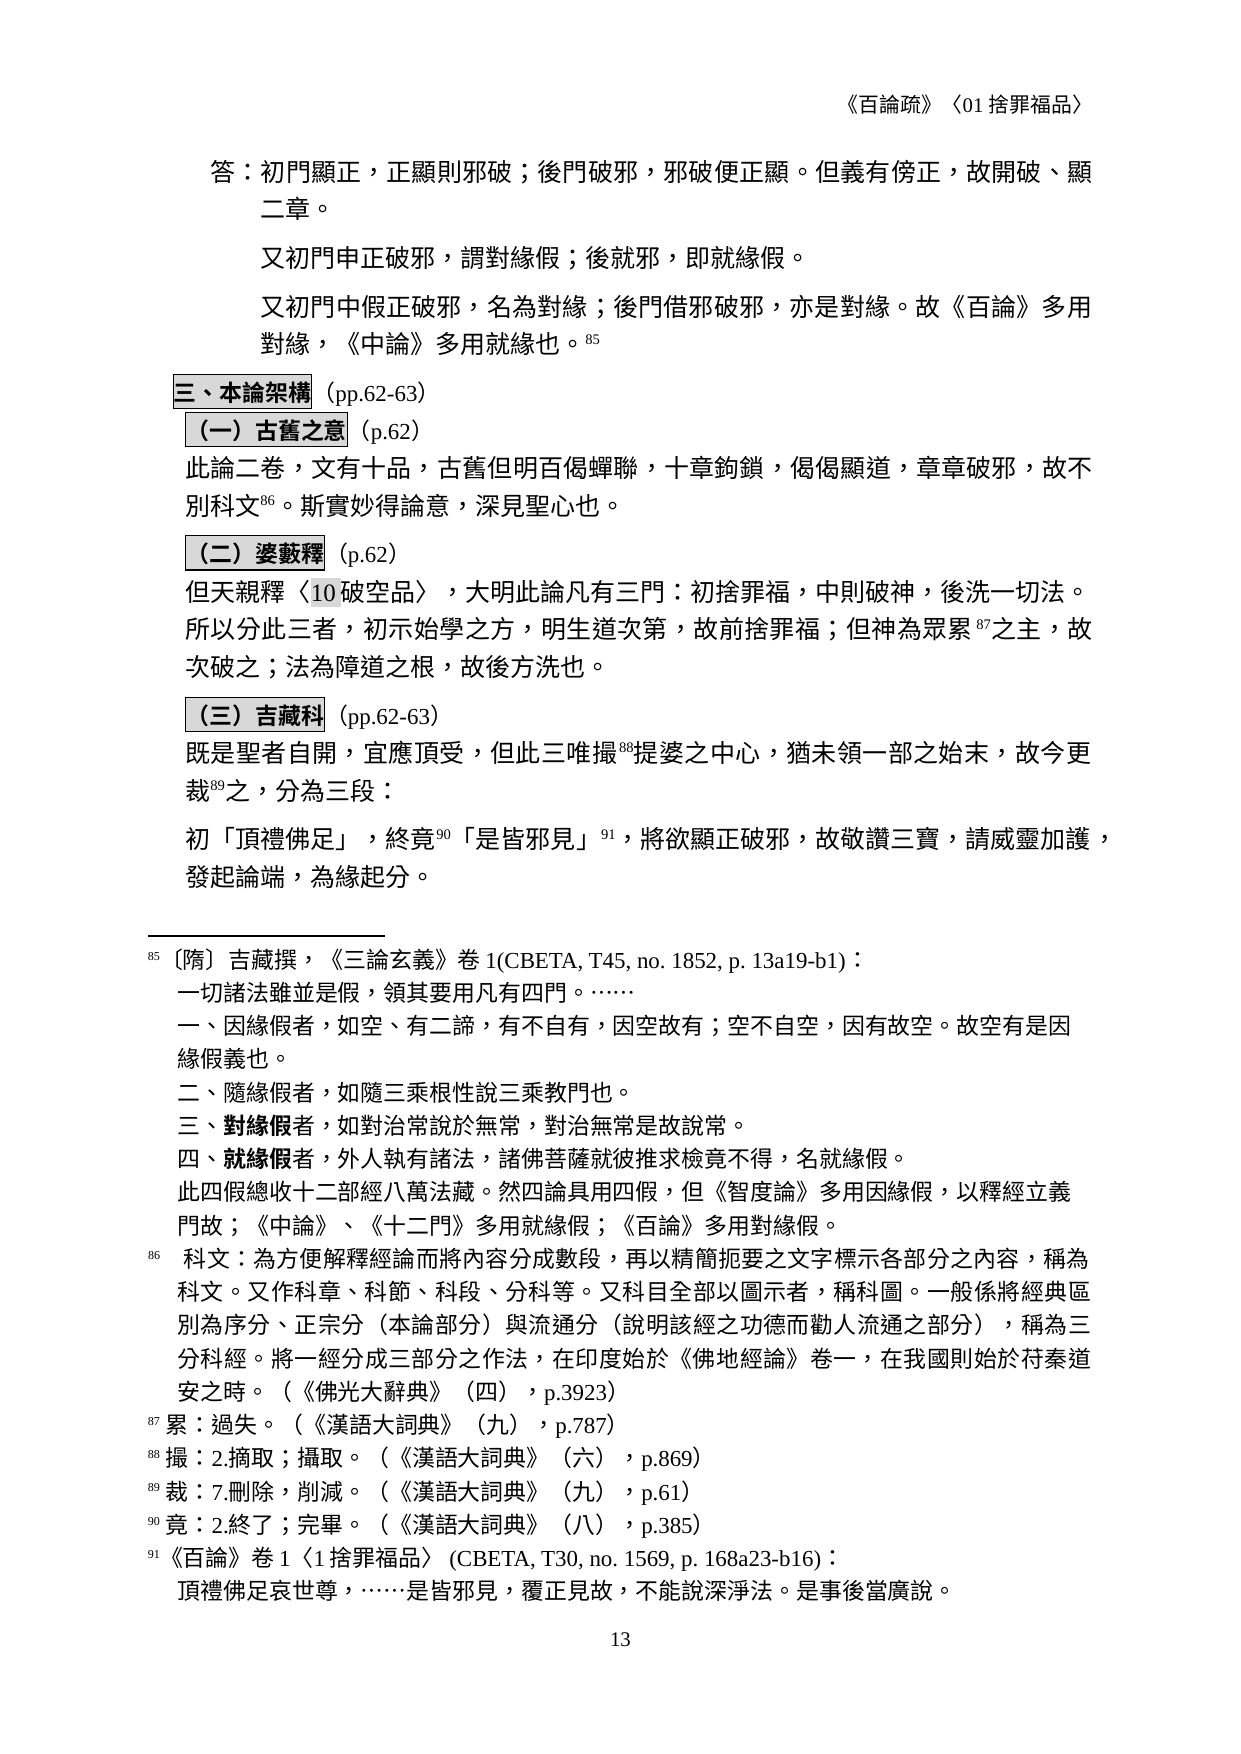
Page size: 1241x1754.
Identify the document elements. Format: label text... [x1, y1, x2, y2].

text 答：初門顯正，正顯則邪破；後門破邪，邪破便正顯。但義有傍正，故開破、顯二章。 [210, 152, 1092, 227]
text 但天親釋〈10破空品〉，大明此論凡有三門：初捨罪福，中則破神，後洗一切法。所以分此三者，初示始學之方，明生道次第，故前捨罪福；但神為眾累之主，故次破之；法為障道之根，故後方洗也。 [185, 572, 1092, 684]
text （三）吉藏科（pp.62-63） [185, 696, 1092, 733]
text 既是聖者自開，宜應頂受，但此三唯撮提婆之中心，猶未領一部之始末，故今更裁之，分為三段： [185, 733, 1092, 808]
text （二）婆藪釋（p.62） [185, 534, 1092, 572]
text 初「頂禮佛足」，終竟「是皆邪見」，將欲顯正破邪，故敬讚三寶，請威靈加護，發起論端，為緣起分。 [185, 819, 1092, 894]
text 又初門中假正破邪，名為對緣；後門借邪破邪，亦是對緣。故《百論》多用對緣，《中論》多用就緣也。 [260, 287, 1092, 362]
text 又初門申正破邪，謂對緣假；後就邪，即就緣假。 [260, 238, 1092, 276]
text （一）古舊之意（p.62） [185, 411, 1092, 448]
text 此論二卷，文有十品，古舊但明百偈蟬聯，十章鉤鎖，偈偈顯道，章章破邪，故不別科文。斯實妙得論意，深見聖心也。 [185, 448, 1092, 523]
text 三、本論架構（pp.62-63） [173, 373, 1092, 411]
